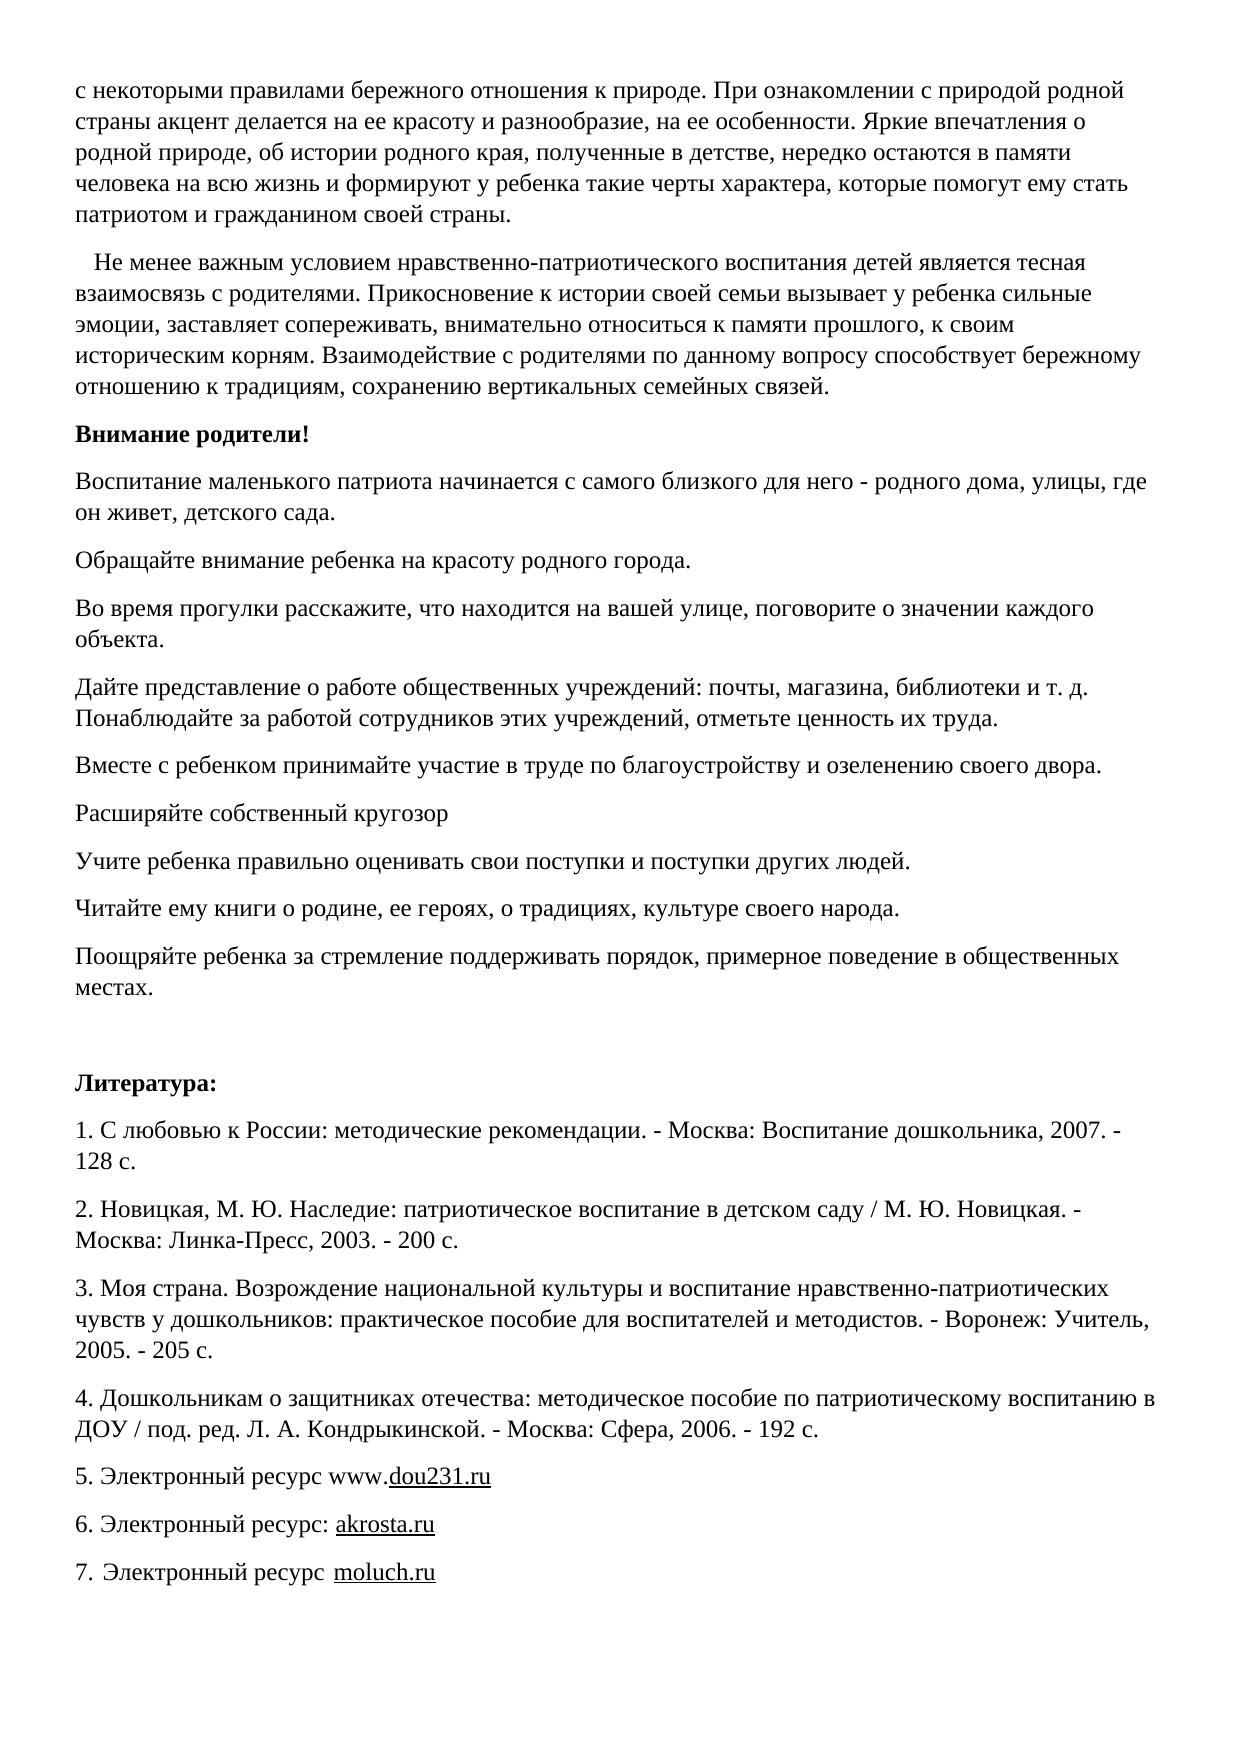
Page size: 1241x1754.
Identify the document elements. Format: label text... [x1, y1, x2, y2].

text Во время прогулки расскажите, что находится на вашей улице, поговорите о значении каждого объекта. [75, 593, 1165, 653]
text Дайте представление о работе общественных учреждений: почты, магазина, библиотеки и т. д. Понаблюдайте за работой сотрудников этих учреждений, отметьте ценность их труда. [75, 672, 1165, 731]
text Поощряйте ребенка за стремление поддерживать порядок, примерное поведение в общественных местах. [75, 941, 1165, 1001]
text Учите ребенка правильно оценивать свои поступки и поступки других людей. [75, 846, 1165, 874]
text Вместе с ребенком принимайте участие в труде по благоустройству и озеленению своего двора. [75, 750, 1165, 779]
text Расширяйте собственный кругозор [75, 798, 1165, 827]
text Обращайте внимание ребенка на красоту родного города. [75, 545, 1165, 574]
text 3. Моя страна. Возрождение национальной культуры и воспитание нравственно-патриотических чувств у дошкольников: практическое пособие для воспитателей и методистов. - Воронеж: Учитель, 2005. - 205 с. [75, 1273, 1165, 1364]
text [75, 75, 1165, 228]
text 4. Дошкольникам о защитниках отечества: методическое пособие по патриотическому воспитанию в ДОУ / под. ред. Л. А. Кондрыкинской. - Москва: Сфера, 2006. - 192 с. [75, 1383, 1165, 1442]
text Воспитание маленького патриота начинается с самого близкого для него - родного дома, улицы, где он живет, детского сада. [75, 466, 1165, 526]
text 1. С любовью к России: методические рекомендации. - Москва: Воспитание дошкольника, 2007. - 128 с. [75, 1115, 1165, 1175]
text Читайте ему книги о родине, ее героях, о традициях, культуре своего народа. [75, 893, 1165, 922]
text 7. Электронный ресурс moluch.ru [75, 1557, 1165, 1586]
text Литература: [75, 1068, 1165, 1096]
text Не менее важным условием нравственно-патриотического воспитания детей является тесная взаимосвязь с родителями. Прикосновение к истории своей семьи вызывает у ребенка сильные эмоции, заставляет сопереживать, внимательно относиться к памяти прошлого, к своим историческим корням. Взаимодействие с родителями по данному вопросу способствует бережному отношению к традициям, сохранению вертикальных семейных связей. [75, 247, 1165, 400]
text 2. Новицкая, М. Ю. Наследие: патриотическое воспитание в детском саду / М. Ю. Новицкая. - Москва: Линка-Пресс, 2003. - 200 с. [75, 1194, 1165, 1254]
text 5. Электронный ресурс www.dou231.ru [75, 1461, 1165, 1490]
text 6. Электронный ресурс: akrosta.ru [75, 1509, 1165, 1538]
text Внимание родители! [75, 419, 1165, 447]
